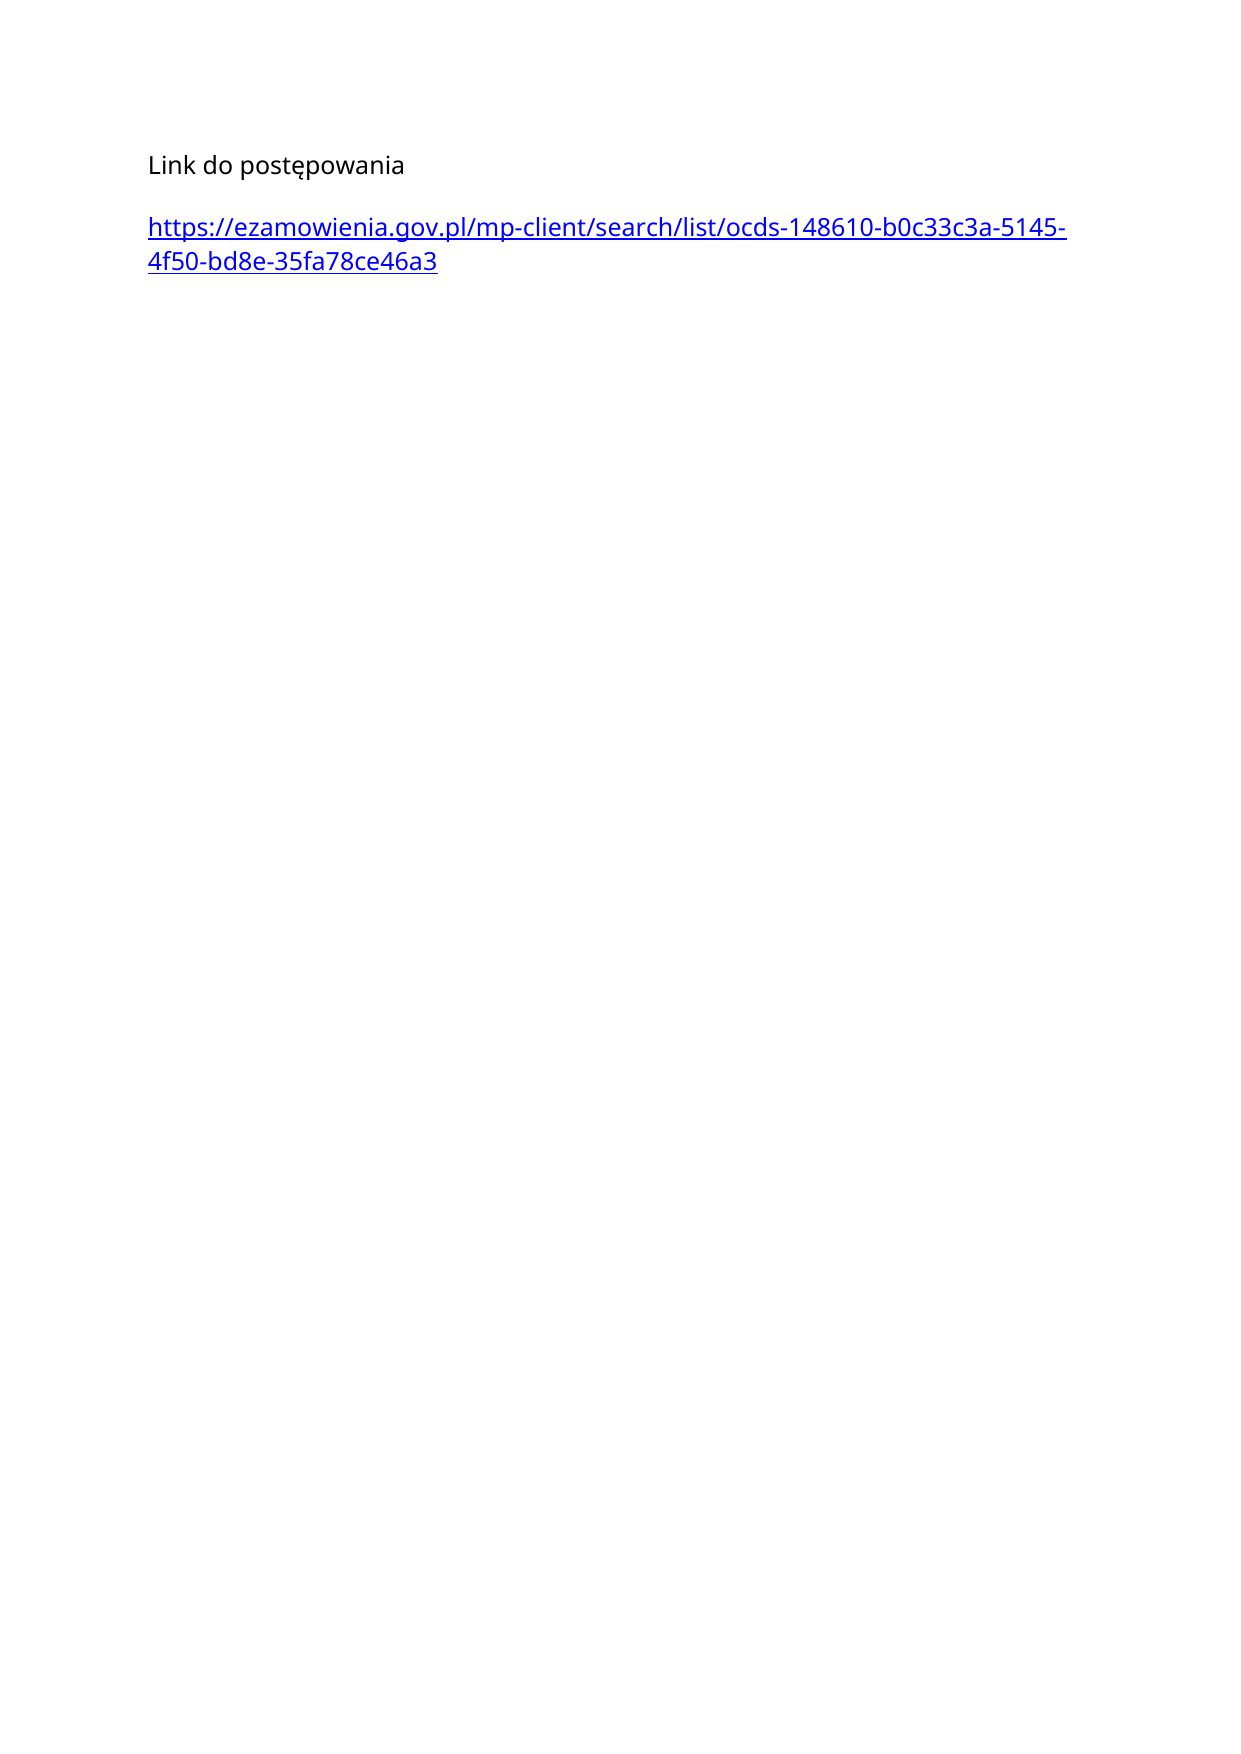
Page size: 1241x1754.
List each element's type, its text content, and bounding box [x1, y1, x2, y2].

text https://ezamowienia.gov.pl/mp-client/search/list/ocds-148610-b0c33c3a-5145-4f50-bd8e-35fa78ce46a3 [148, 210, 1093, 278]
text Link do postępowania [148, 148, 1093, 182]
